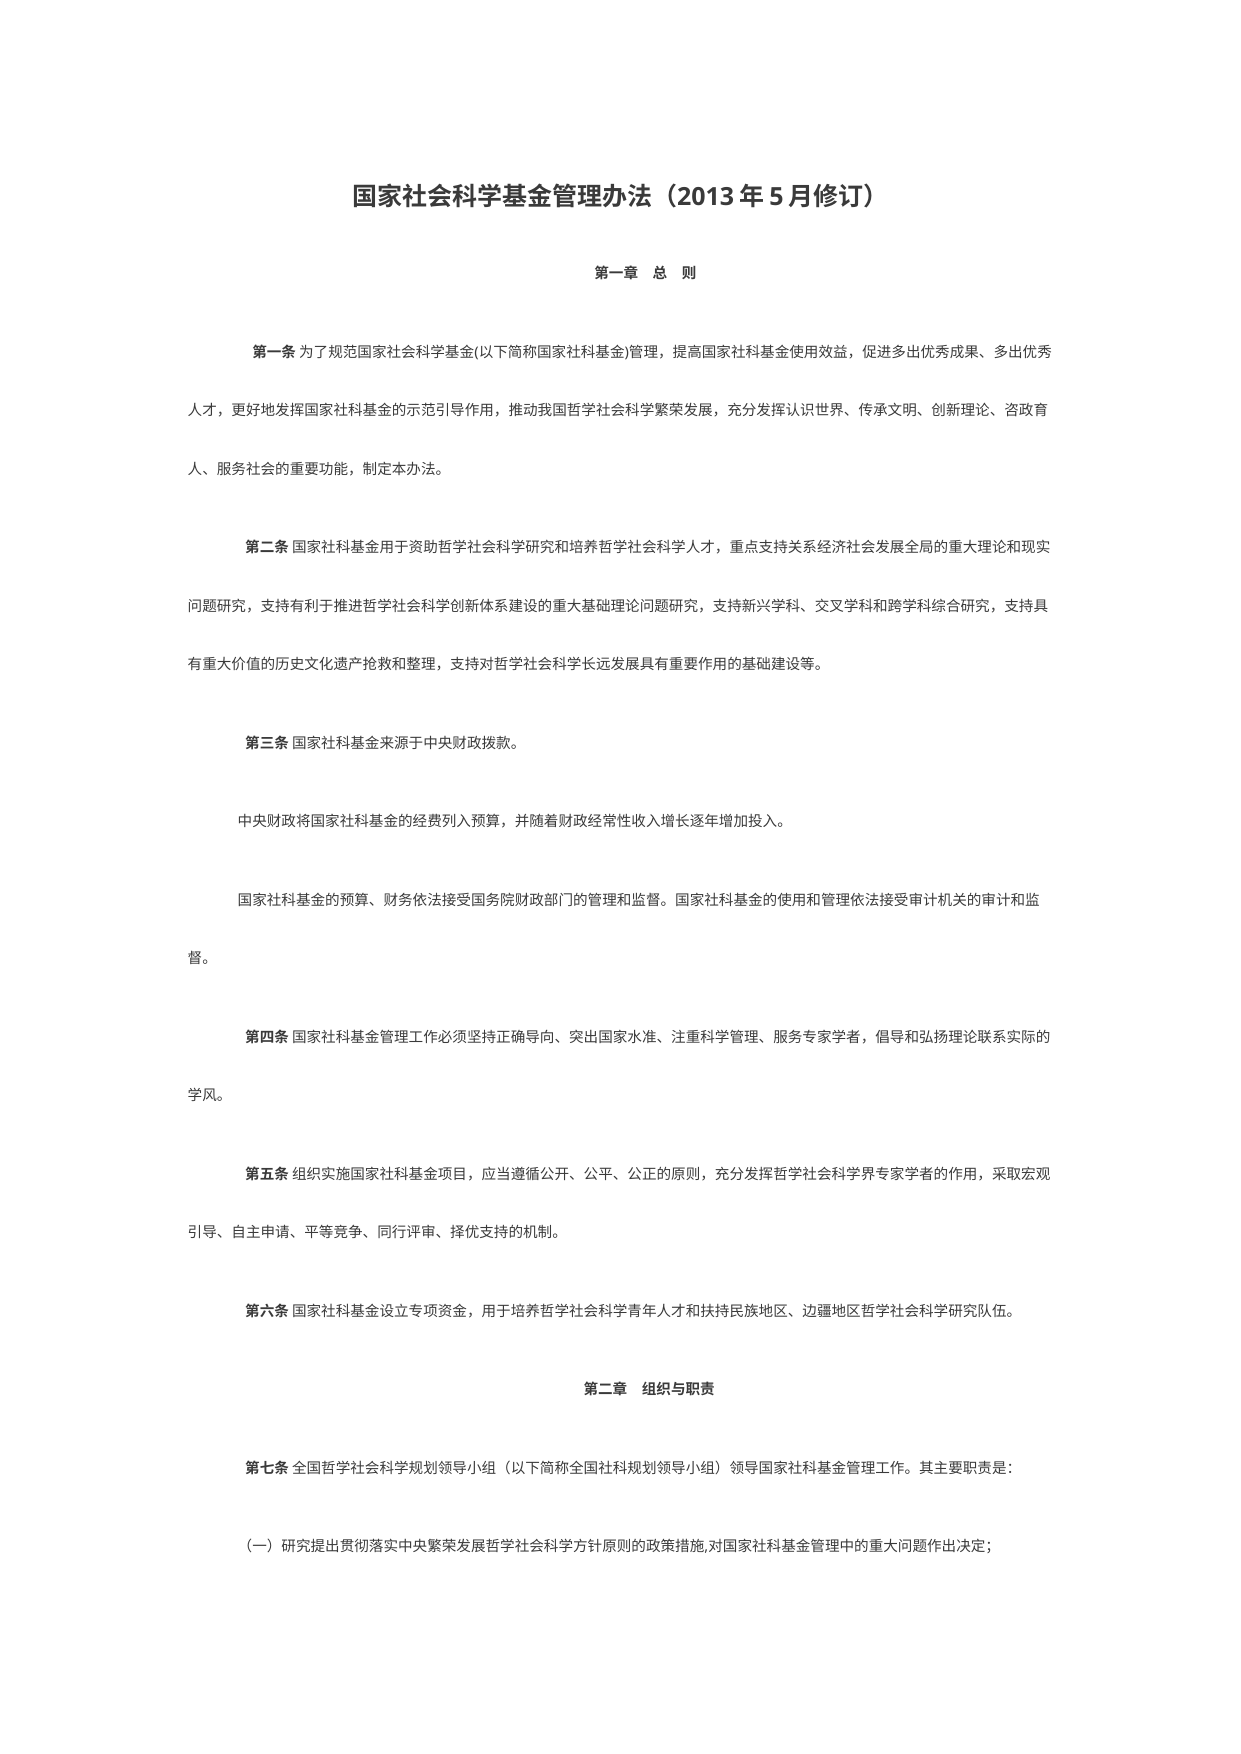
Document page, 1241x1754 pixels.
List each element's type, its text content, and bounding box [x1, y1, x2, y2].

text 第五条 组织实施国家社科基金项目，应当遵循公开、公平、公正的原则，充分发挥哲学社会科学界专家学者的作用，采取宏观引导、自主申请、平等竞争、同行评审、择优支持的机制。 [187, 1157, 1053, 1247]
text 第七条 全国哲学社会科学规划领导小组（以下简称全国社科规划领导小组）领导国家社科基金管理工作。其主要职责是： [187, 1451, 1053, 1483]
text 国家社科基金的预算、财务依法接受国务院财政部门的管理和监督。国家社科基金的使用和管理依法接受审计机关的审计和监督。 [187, 883, 1053, 973]
text 中央财政将国家社科基金的经费列入预算，并随着财政经常性收入增长逐年增加投入。 [187, 804, 1053, 837]
text 第二条 国家社科基金用于资助哲学社会科学研究和培养哲学社会科学人才，重点支持关系经济社会发展全局的重大理论和现实问题研究，支持有利于推进哲学社会科学创新体系建设的重大基础理论问题研究，支持新兴学科、交叉学科和跨学科综合研究，支持具有重大价值的历史文化遗产抢救和整理，支持对哲学社会科学长远发展具有重要作用的基础建设等。 [187, 530, 1053, 679]
text 国家社会科学基金管理办法（2013年5月修订） [187, 162, 1053, 227]
text 第二章 组织与职责 [187, 1372, 1053, 1404]
text 第六条 国家社科基金设立专项资金，用于培养哲学社会科学青年人才和扶持民族地区、边疆地区哲学社会科学研究队伍。 [187, 1293, 1053, 1326]
text 第一条 为了规范国家社会科学基金(以下简称国家社科基金)管理，提高国家社科基金使用效益，促进多出优秀成果、多出优秀人才，更好地发挥国家社科基金的示范引导作用，推动我国哲学社会科学繁荣发展，充分发挥认识世界、传承文明、创新理论、咨政育人、服务社会的重要功能，制定本办法。 [187, 335, 1053, 484]
text （一）研究提出贯彻落实中央繁荣发展哲学社会科学方针原则的政策措施,对国家社科基金管理中的重大问题作出决定； [187, 1529, 1053, 1562]
text 第三条 国家社科基金来源于中央财政拨款。 [187, 726, 1053, 758]
text 第四条 国家社科基金管理工作必须坚持正确导向、突出国家水准、注重科学管理、服务专家学者，倡导和弘扬理论联系实际的学风。 [187, 1019, 1053, 1111]
text 第一章 总 则 [187, 256, 1053, 289]
